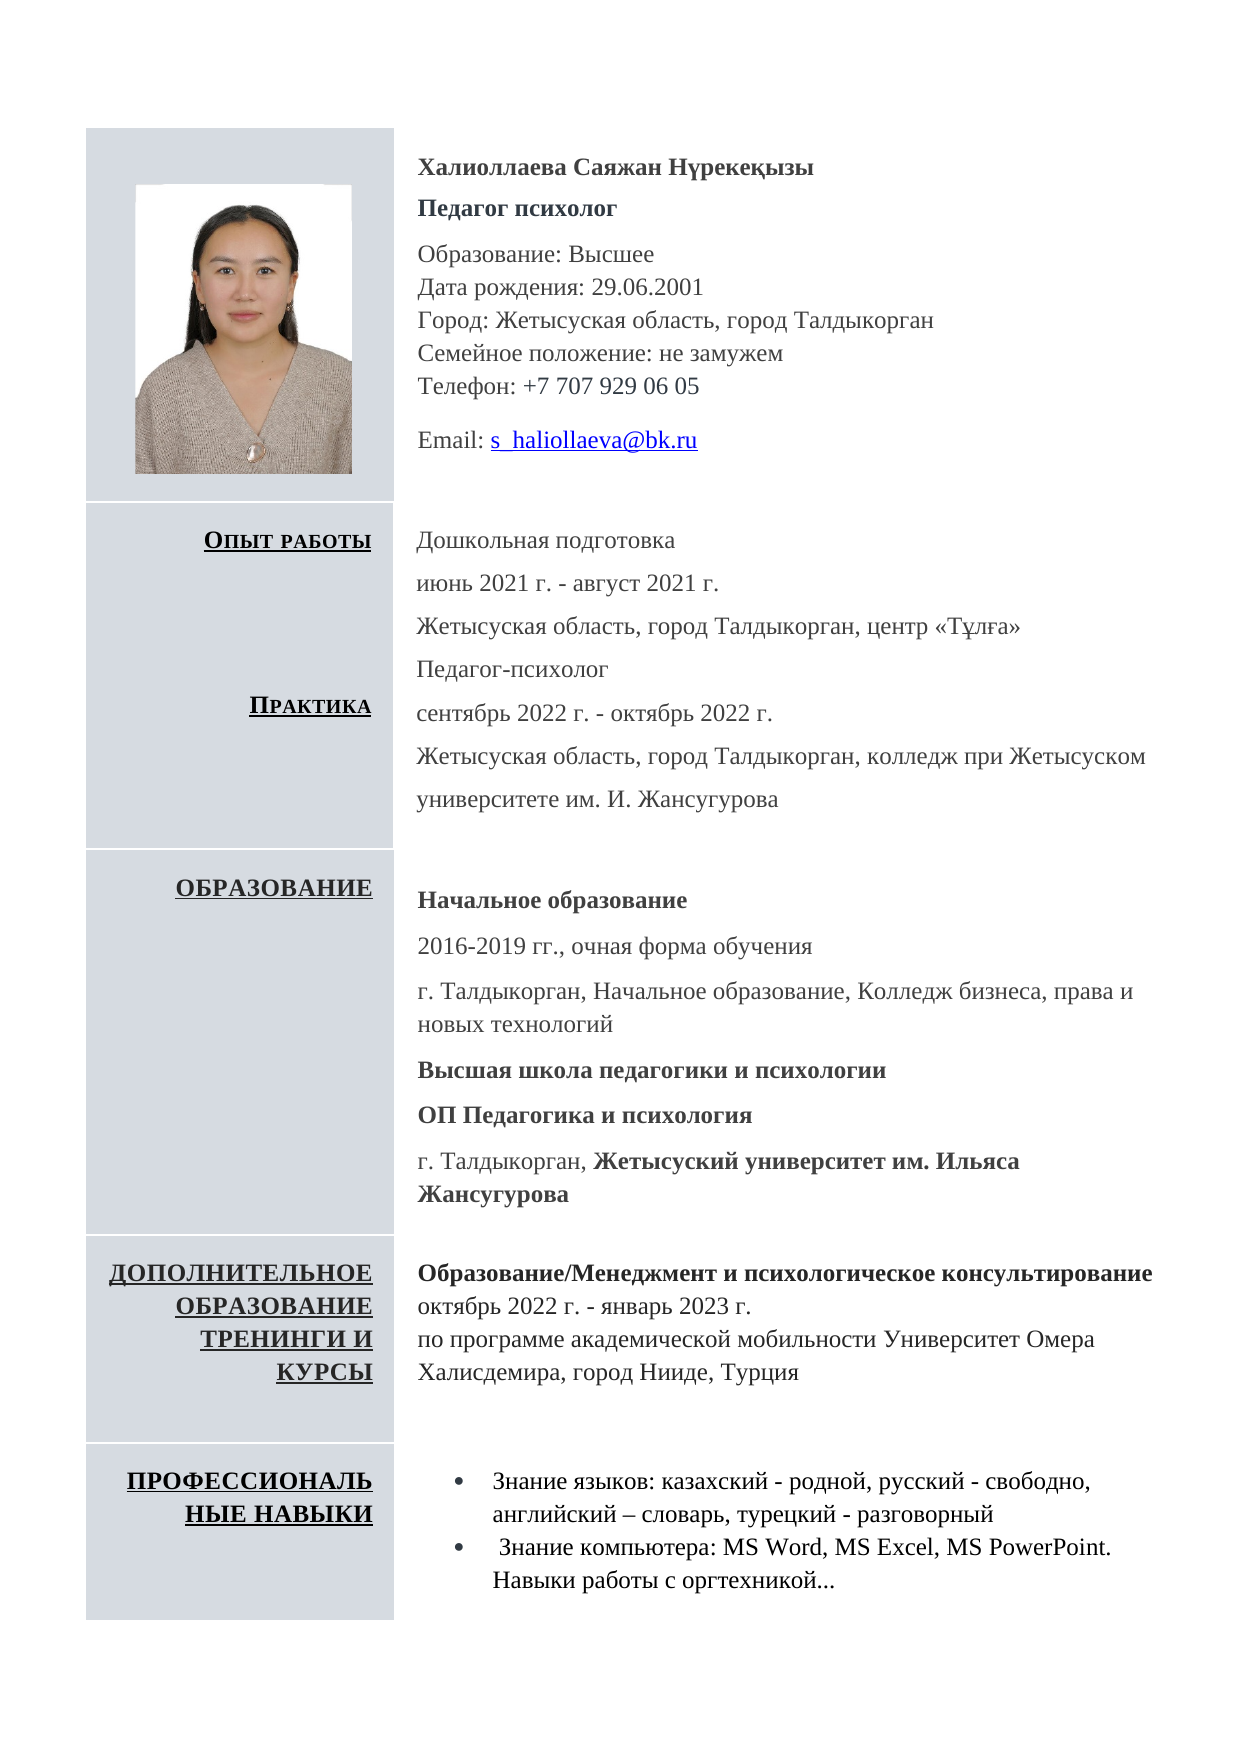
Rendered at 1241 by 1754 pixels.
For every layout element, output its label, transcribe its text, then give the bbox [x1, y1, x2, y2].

table_cell Дошкольная подготовка июнь 2021 г. - август 2021 г. Жетысуская область, город Талдыкорган, центр «Тұлға» Педагог-психолог сентябрь 2022 г. - октябрь 2022 г. Жетысуская область, город Талдыкорган, колледж при Жетысуском университете им. И. Жансугурова [395, 503, 1194, 848]
table_cell Начальное образование 2016-2019 гг., очная форма обучения г. Талдыкорган, Начальное образование, Колледж бизнеса, права и новых технологий Высшая школа педагогики и психологии ОП Педагогика и психология г. Талдыкорган, Жетысуский университет им. Ильяса Жансугурова [396, 850, 1194, 1234]
table_cell Опыт работы Практика [86, 503, 393, 848]
table_header [86, 128, 394, 501]
picture [135, 184, 352, 474]
table_cell Образование/Менеджмент и психологическое консультирование октябрь 2022 г. - январь 2023 г. по программе академической мобильности Университет Омера Халисдемира, город Нииде, Турция [396, 1236, 1194, 1442]
table_cell ДОПОЛНИТЕЛЬНОЕ ОБРАЗОВАНИЕ ТРЕНИНГИ И КУРСЫ [86, 1236, 394, 1442]
table_header Халиоллаева Саяжан Нүрекеқызы Педагог психолог Образование: Высшее Дата рождения: 29.06.2001 Город: Жетысуская область, город Талдыкорган Семейное положение: не замужем Телефон: +7 707 929 06 05 Email: s_haliollaeva@bk.ru [396, 130, 1194, 501]
table_cell ПРОФЕССИОНАЛЬНЫЕ НАВЫКИ [86, 1444, 394, 1620]
table_cell Знание языков: казахский - родной, русский - свободно, английский – словарь, турецкий - разговорный Знание компьютера: MS Word, MS Excel, MS PowerPoint. Навыки работы с оргтехникой... [396, 1444, 1194, 1620]
table_cell ОБРАЗОВАНИЕ [86, 850, 394, 1234]
